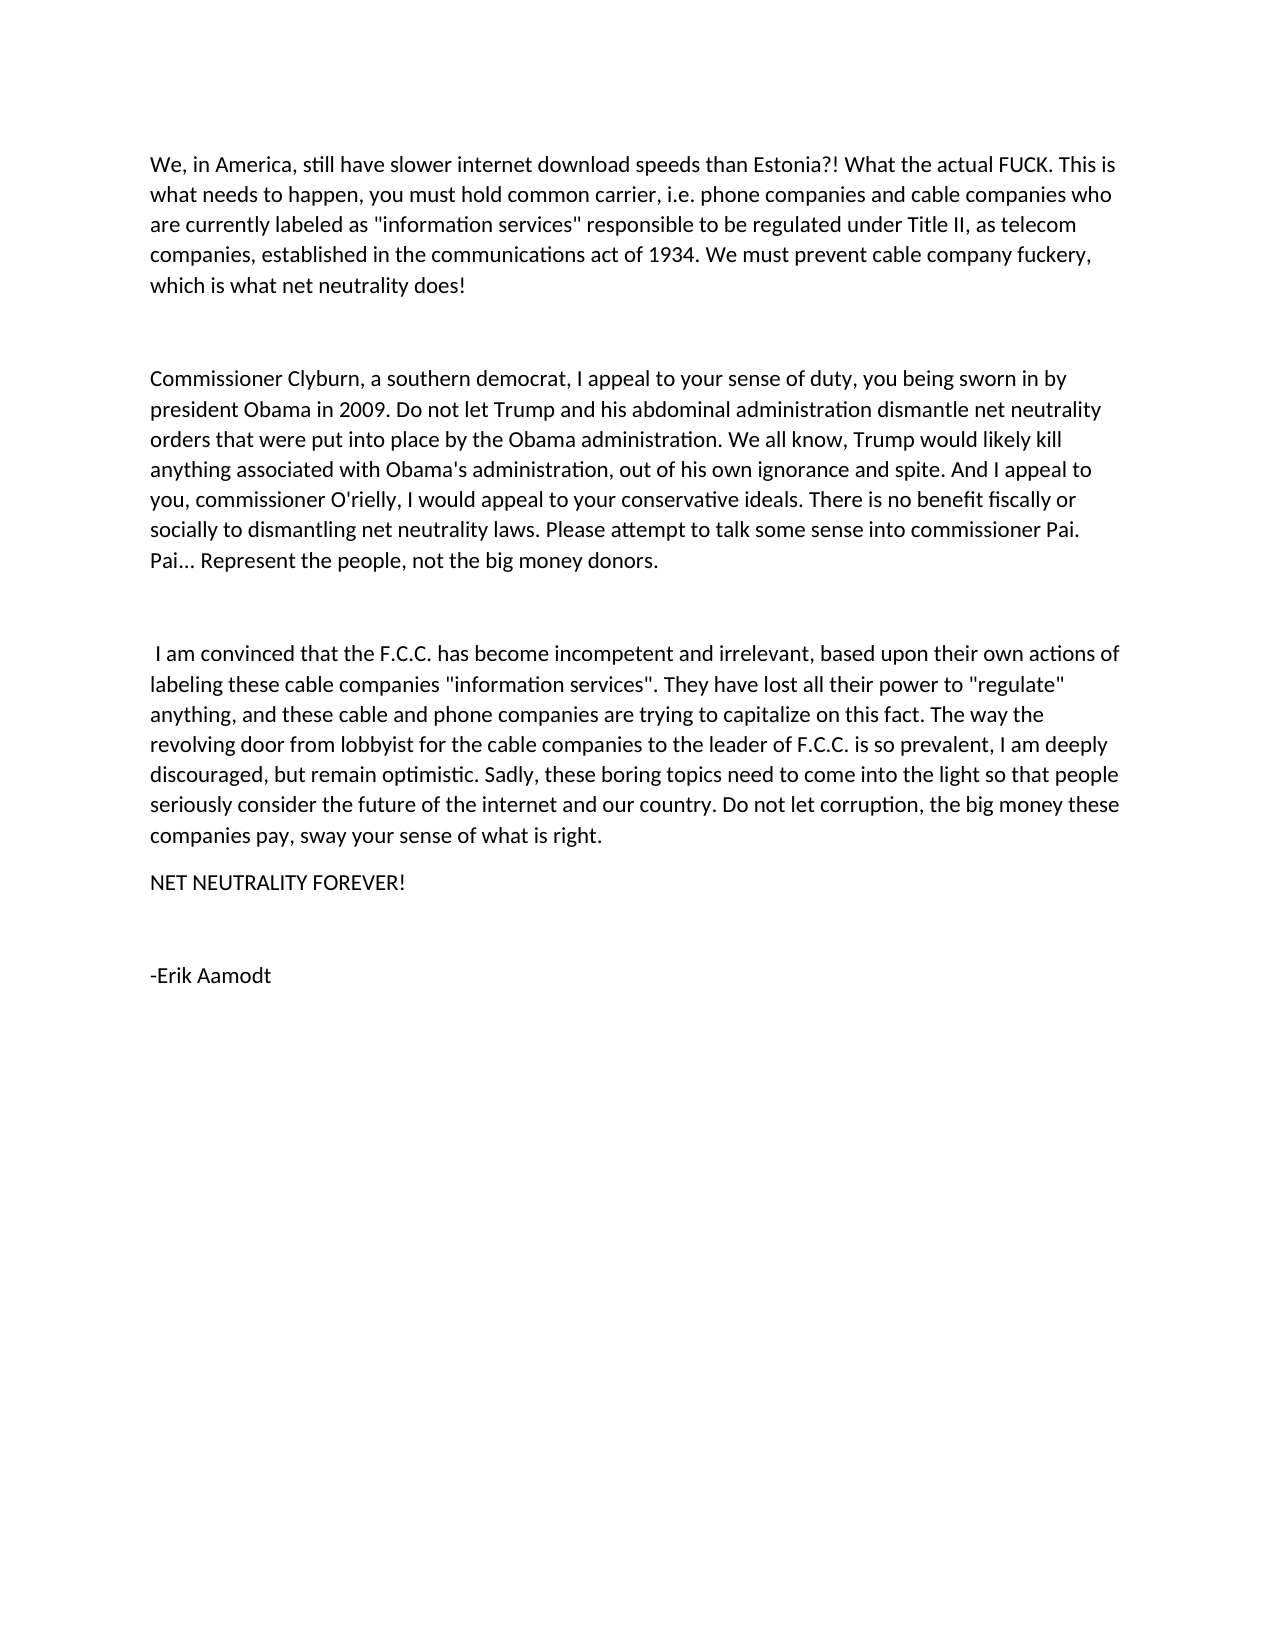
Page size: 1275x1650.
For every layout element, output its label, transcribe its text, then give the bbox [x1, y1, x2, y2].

text I am convinced that the F.C.C. has become incompetent and irrelevant, based upon their own actions of labeling these cable companies "information services". They have lost all their power to "regulate" anything, and these cable and phone companies are trying to capitalize on this fact. The way the revolving door from lobbyist for the cable companies to the leader of F.C.C. is so prevalent, I am deeply discouraged, but remain optimistic. Sadly, these boring topics need to come into the light so that people seriously consider the future of the internet and our country. Do not let corruption, the big money these companies pay, sway your sense of what is right. [150, 639, 1125, 849]
text We, in America, still have slower internet download speeds than Estonia?! What the actual FUCK. This is what needs to happen, you must hold common carrier, i.e. phone companies and cable companies who are currently labeled as "information services" responsible to be regulated under Title II, as telecom companies, established in the communications act of 1934. We must prevent cable company fuckery, which is what net neutrality does! [150, 150, 1125, 299]
text -Erik Aamodt [150, 961, 1125, 989]
text NET NEUTRALITY FOREVER! [150, 868, 1125, 896]
text Commissioner Clyburn, a southern democrat, I appeal to your sense of duty, you being sworn in by president Obama in 2009. Do not let Trump and his abdominal administration dismantle net neutrality orders that were put into place by the Obama administration. We all know, Trump would likely kill anything associated with Obama's administration, out of his own ignorance and spite. And I appeal to you, commissioner O'rielly, I would appeal to your conservative ideals. There is no benefit fiscally or socially to dismantling net neutrality laws. Please attempt to talk some sense into commissioner Pai. Pai... Represent the people, not the big money donors. [150, 364, 1125, 574]
